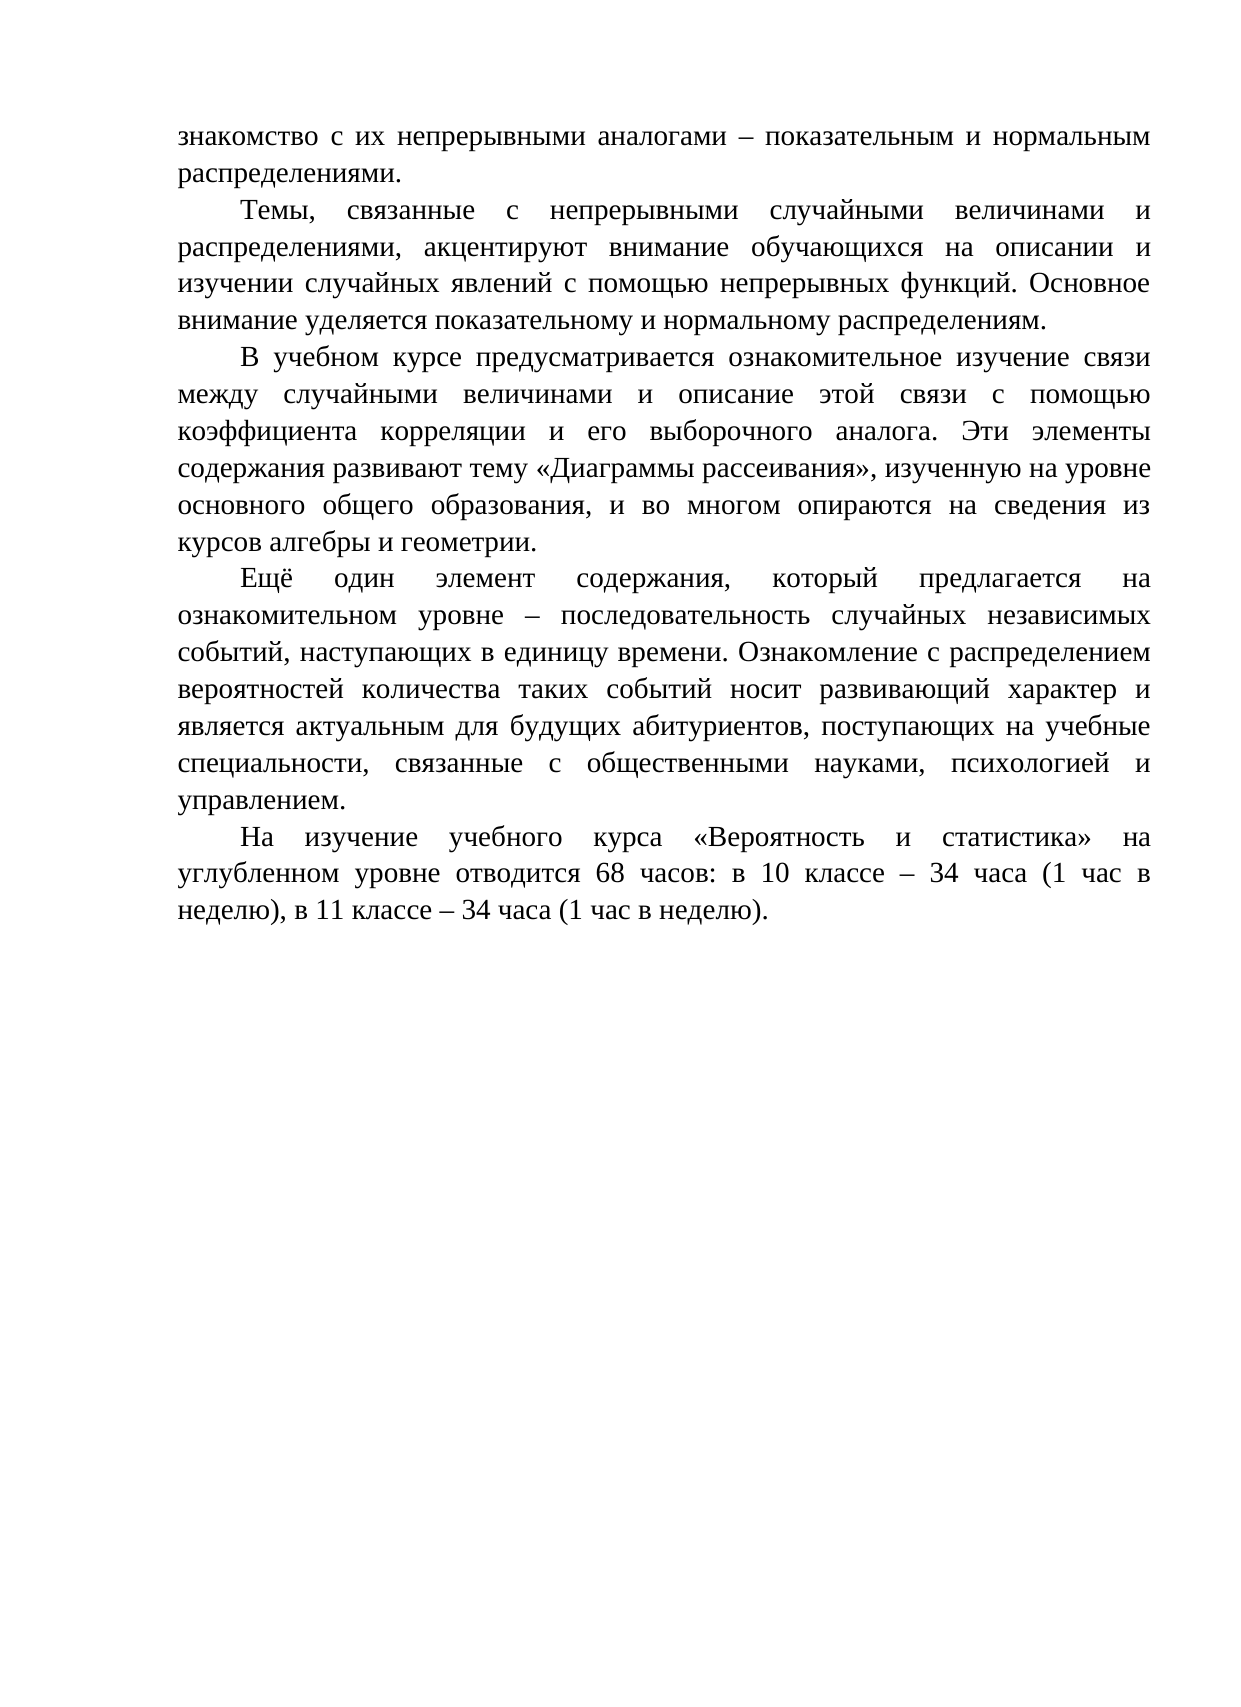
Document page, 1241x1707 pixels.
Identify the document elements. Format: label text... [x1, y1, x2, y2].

text ‌На изучение учебного курса «Вероятность и статистика» на углубленном уровне отводится 68 часов: в 10 классе – 34 часа (1 час в неделю), в 11 классе – 34 часа (1 час в неделю).‌‌ [177, 819, 1152, 926]
text В учебном курсе предусматривается ознакомительное изучение связи между случайными величинами и описание этой связи с помощью коэффициента корреляции и его выборочного аналога. Эти элементы содержания развивают тему «Диаграммы рассеивания», изученную на уровне основного общего образования, и во многом опираются на сведения из курсов алгебры и геометрии. [177, 339, 1152, 557]
text Темы, связанные с непрерывными случайными величинами и распределениями, акцентируют внимание обучающихся на описании и изучении случайных явлений с помощью непрерывных функций. Основное внимание уделяется показательному и нормальному распределениям. [177, 192, 1152, 336]
text Ещё один элемент содержания, который предлагается на ознакомительном уровне – последовательность случайных независимых событий, наступающих в единицу времени. Ознакомление с распределением вероятностей количества таких событий носит развивающий характер и является актуальным для будущих абитуриентов, поступающих на учебные специальности, связанные с общественными науками, психологией и управлением. [177, 561, 1152, 815]
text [177, 118, 1152, 188]
